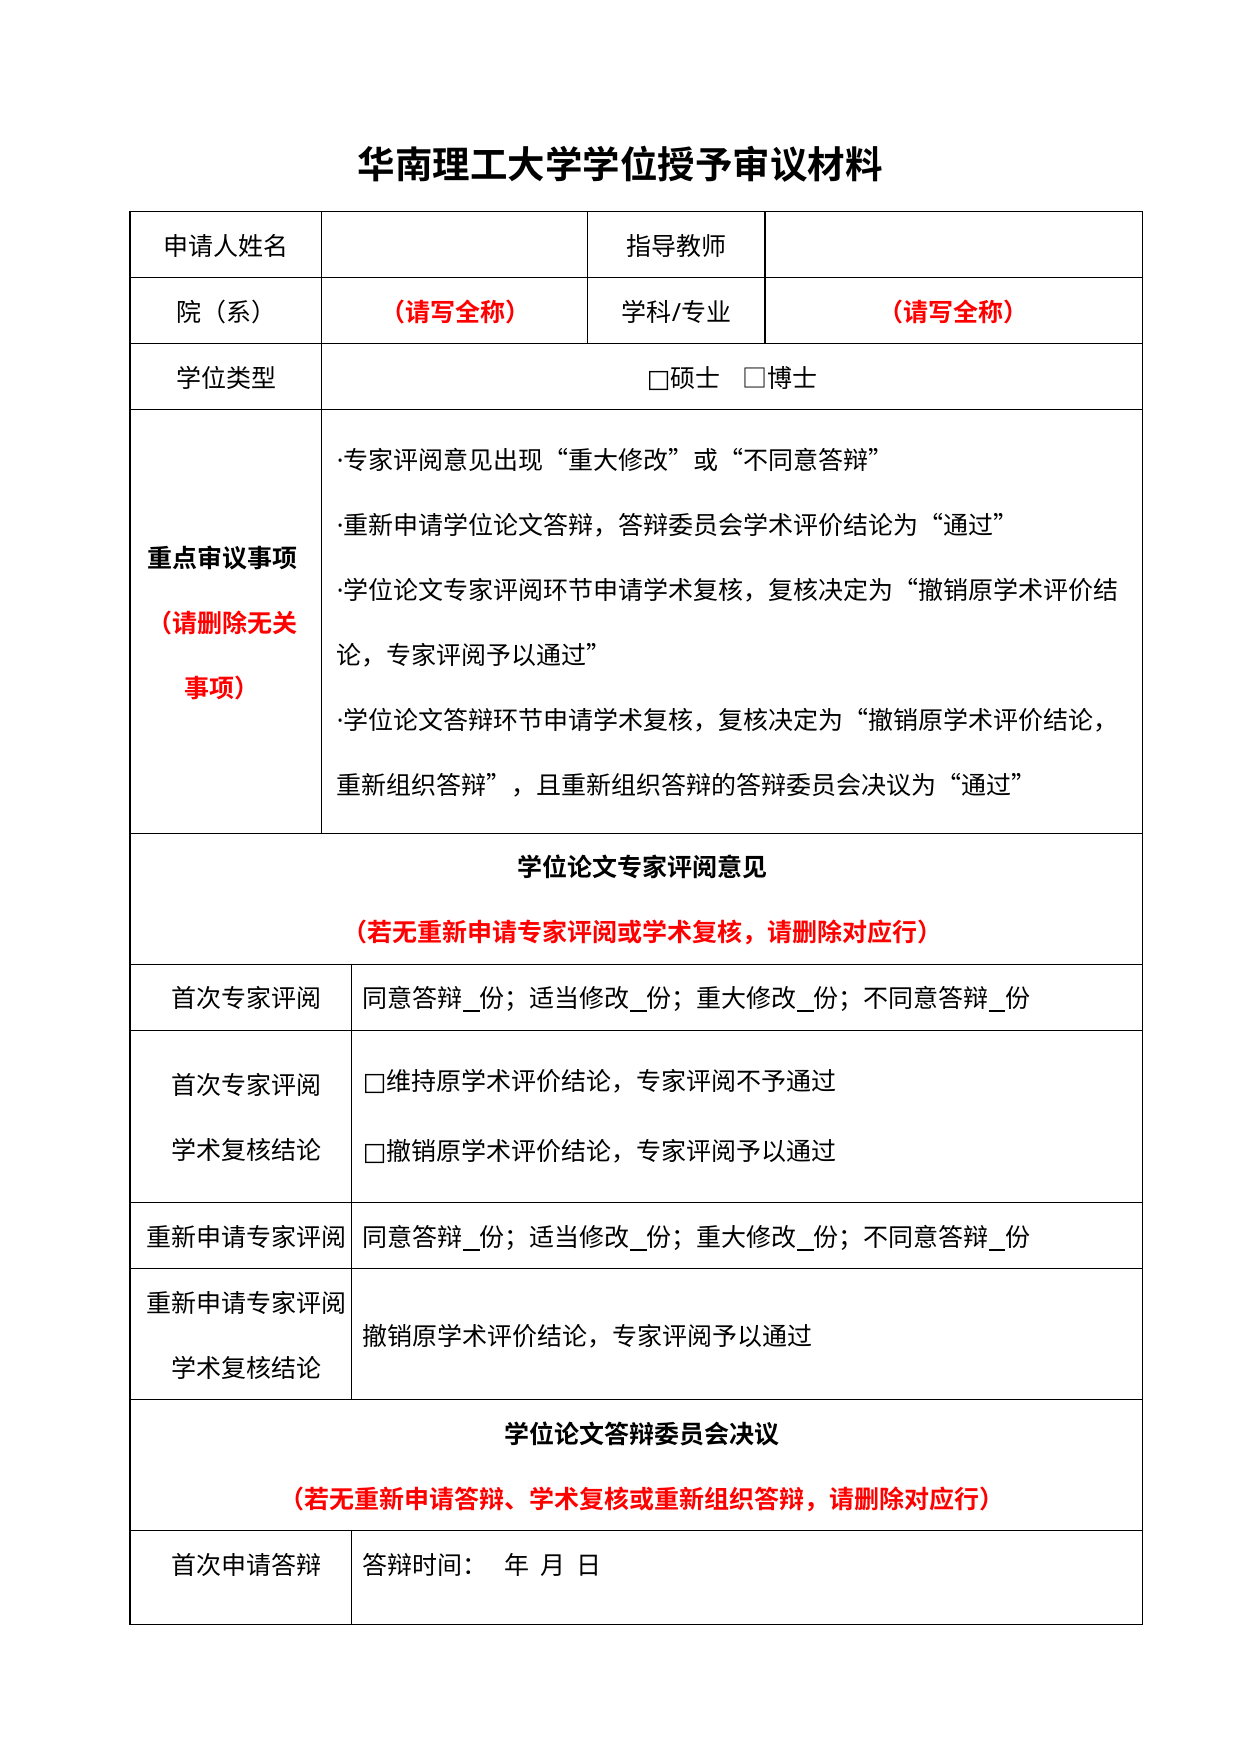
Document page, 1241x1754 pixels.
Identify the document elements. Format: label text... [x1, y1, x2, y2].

table_cell 重新申请专家评阅 [131, 1203, 351, 1268]
table_cell 院（系） [131, 278, 321, 343]
table_cell 学位论文答辩委员会决议 （若无重新申请答辩、学术复核或重新组织答辩，请删除对应行） [131, 1400, 1142, 1530]
table_header 申请人姓名 [131, 212, 321, 277]
table_cell 学科/专业 [588, 278, 764, 343]
table_cell 重新申请专家评阅学术复核结论 [131, 1269, 351, 1399]
table_cell 同意答辩 份；适当修改 份；重大修改 份；不同意答辩 份 [352, 1203, 1142, 1268]
table_header [766, 212, 1142, 277]
table_cell 首次申请答辩 [131, 1531, 351, 1623]
table_cell 重点审议事项（请删除无关事项） [131, 410, 321, 832]
table_cell 首次专家评阅 [131, 965, 351, 1029]
table_cell □硕士 □博士 [322, 344, 1142, 409]
table_cell 同意答辩 份；适当修改 份；重大修改 份；不同意答辩 份 [352, 965, 1142, 1029]
table_cell □维持原学术评价结论，专家评阅不予通过 □撤销原学术评价结论，专家评阅予以通过 [352, 1031, 1142, 1202]
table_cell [352, 1531, 1142, 1623]
table_header [322, 212, 587, 277]
table_cell （请写全称） [766, 278, 1142, 343]
table_cell （请写全称） [322, 278, 587, 343]
table_cell 撤销原学术评价结论，专家评阅予以通过 [352, 1269, 1142, 1399]
text 华南理工大学学位授予审议材料 [118, 129, 1122, 194]
table_cell ·专家评阅意见出现“重大修改”或“不同意答辩” ·重新申请学位论文答辩，答辩委员会学术评价结论为“通过” ·学位论文专家评阅环节申请学术复核，复核决定为“撤销原学术评价结论，专家评阅予以通过” ·学位论文答辩环节申请学术复核，复核决定为“撤销原学术评价结论，重新组织答辩”，且重新组织答辩的答辩委员会决议为“通过” [322, 410, 1142, 832]
table_cell 学位类型 [131, 344, 321, 409]
table_cell 首次专家评阅 学术复核结论 [131, 1031, 351, 1202]
table_header 指导教师 [588, 212, 764, 277]
table_cell 学位论文专家评阅意见 （若无重新申请专家评阅或学术复核，请删除对应行） [131, 834, 1142, 963]
